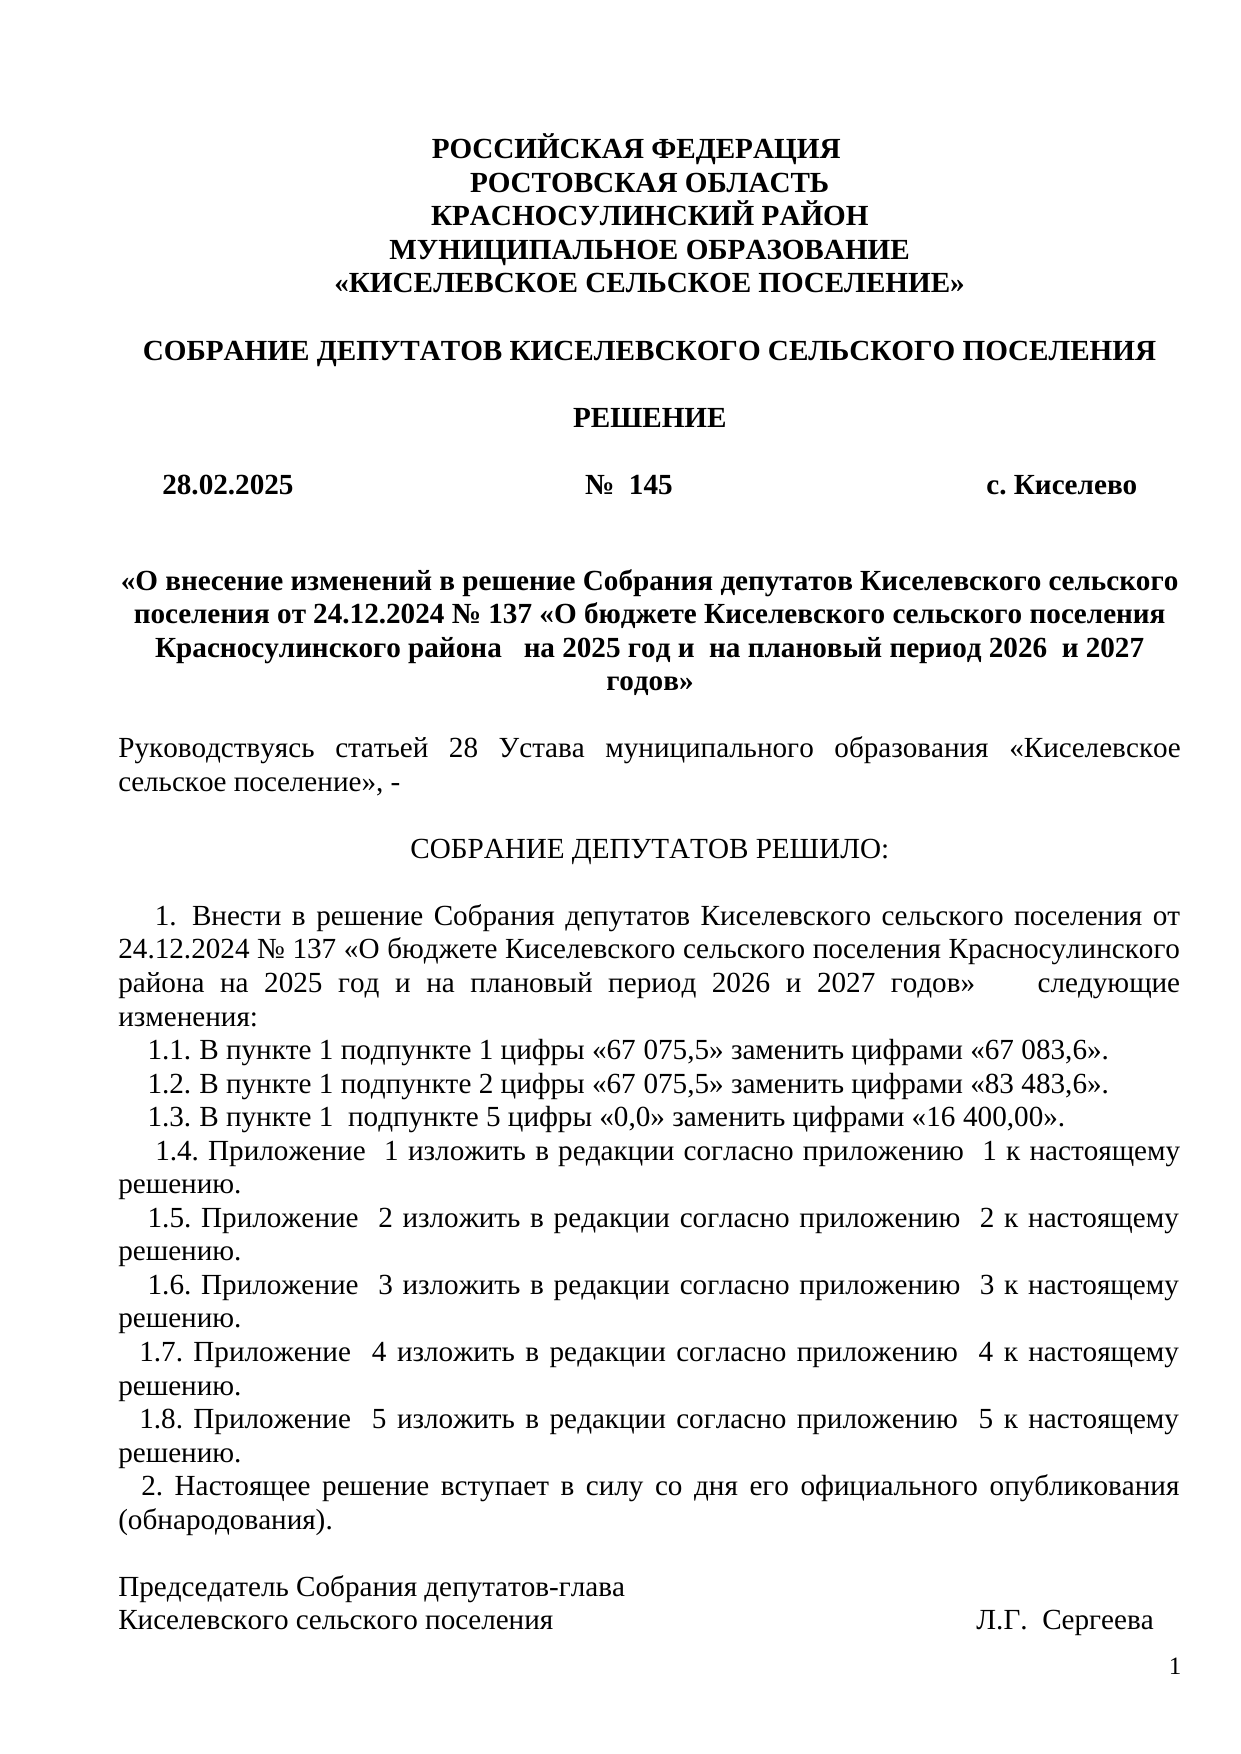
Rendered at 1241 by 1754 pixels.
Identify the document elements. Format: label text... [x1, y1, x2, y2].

text 1.6. Приложение 3 изложить в редакции согласно приложению 3 к настоящему решению. [118, 1267, 1181, 1334]
text МУНИЦИПАЛЬНОЕ ОБРАЗОВАНИЕ [118, 232, 1181, 266]
text 1.8. Приложение 5 изложить в редакции согласно приложению 5 к настоящему решению. [118, 1401, 1181, 1468]
text 1.7. Приложение 4 изложить в редакции согласно приложению 4 к настоящему решению. [118, 1334, 1181, 1401]
text 28.02.2025 № 145 с. Киселево [118, 467, 1181, 500]
text Председатель Собрания депутатов-глава [118, 1569, 1181, 1602]
text 1.4. Приложение 1 изложить в редакции согласно приложению 1 к настоящему решению. [118, 1133, 1181, 1200]
text РЕШЕНИЕ [118, 400, 1181, 433]
text Киселевского сельского поселения Л.Г. Сергеева [118, 1602, 1181, 1636]
text 1. Внести в решение Собрания депутатов Киселевского сельского поселения от 24.12.2024 № 137 «О бюджете Киселевского сельского поселения Красносулинского района на 2025 год и на плановый период 2026 и 2027 годов» следующие изменения: [118, 898, 1181, 1032]
text 1.2. В пункте 1 подпункте 2 цифры «67 075,5» заменить цифрами «83 483,6». [118, 1066, 1181, 1099]
text РОСТОВСКАЯ ОБЛАСТЬ [118, 165, 1181, 198]
text 1.1. В пункте 1 подпункте 1 цифры «67 075,5» заменить цифрами «67 083,6». [118, 1032, 1181, 1066]
text 1.3. В пункте 1 подпункте 5 цифры «0,0» заменить цифрами «16 400,00». [118, 1099, 1181, 1133]
text Руководствуясь статьей 28 Устава муниципального образования «Киселевское сельское поселение», - [118, 730, 1181, 797]
text СОБРАНИЕ ДЕПУТАТОВ РЕШИЛО: [118, 831, 1181, 864]
text СОБРАНИЕ ДЕПУТАТОВ КИСЕЛЕВСКОГО СЕЛЬСКОГО ПОСЕЛЕНИЯ [118, 333, 1181, 366]
text 2. Настоящее решение вступает в силу со дня его официального опубликования (обнародования). [118, 1468, 1181, 1535]
text РОССИЙСКАЯ ФЕДЕРАЦИЯ [118, 131, 1181, 165]
text «КИСЕЛЕВСКОЕ СЕЛЬСКОЕ ПОСЕЛЕНИЕ» [118, 266, 1181, 299]
text «О внесение изменений в решение Собрания депутатов Киселевского сельского поселения от 24.12.2024 № 137 «О бюджете Киселевского сельского поселения Красносулинского района на 2025 год и на плановый период 2026 и 2027 годов» [118, 563, 1181, 697]
text 1.5. Приложение 2 изложить в редакции согласно приложению 2 к настоящему решению. [118, 1200, 1181, 1267]
text КРАСНОСУЛИНСКИЙ РАЙОН [118, 198, 1181, 232]
